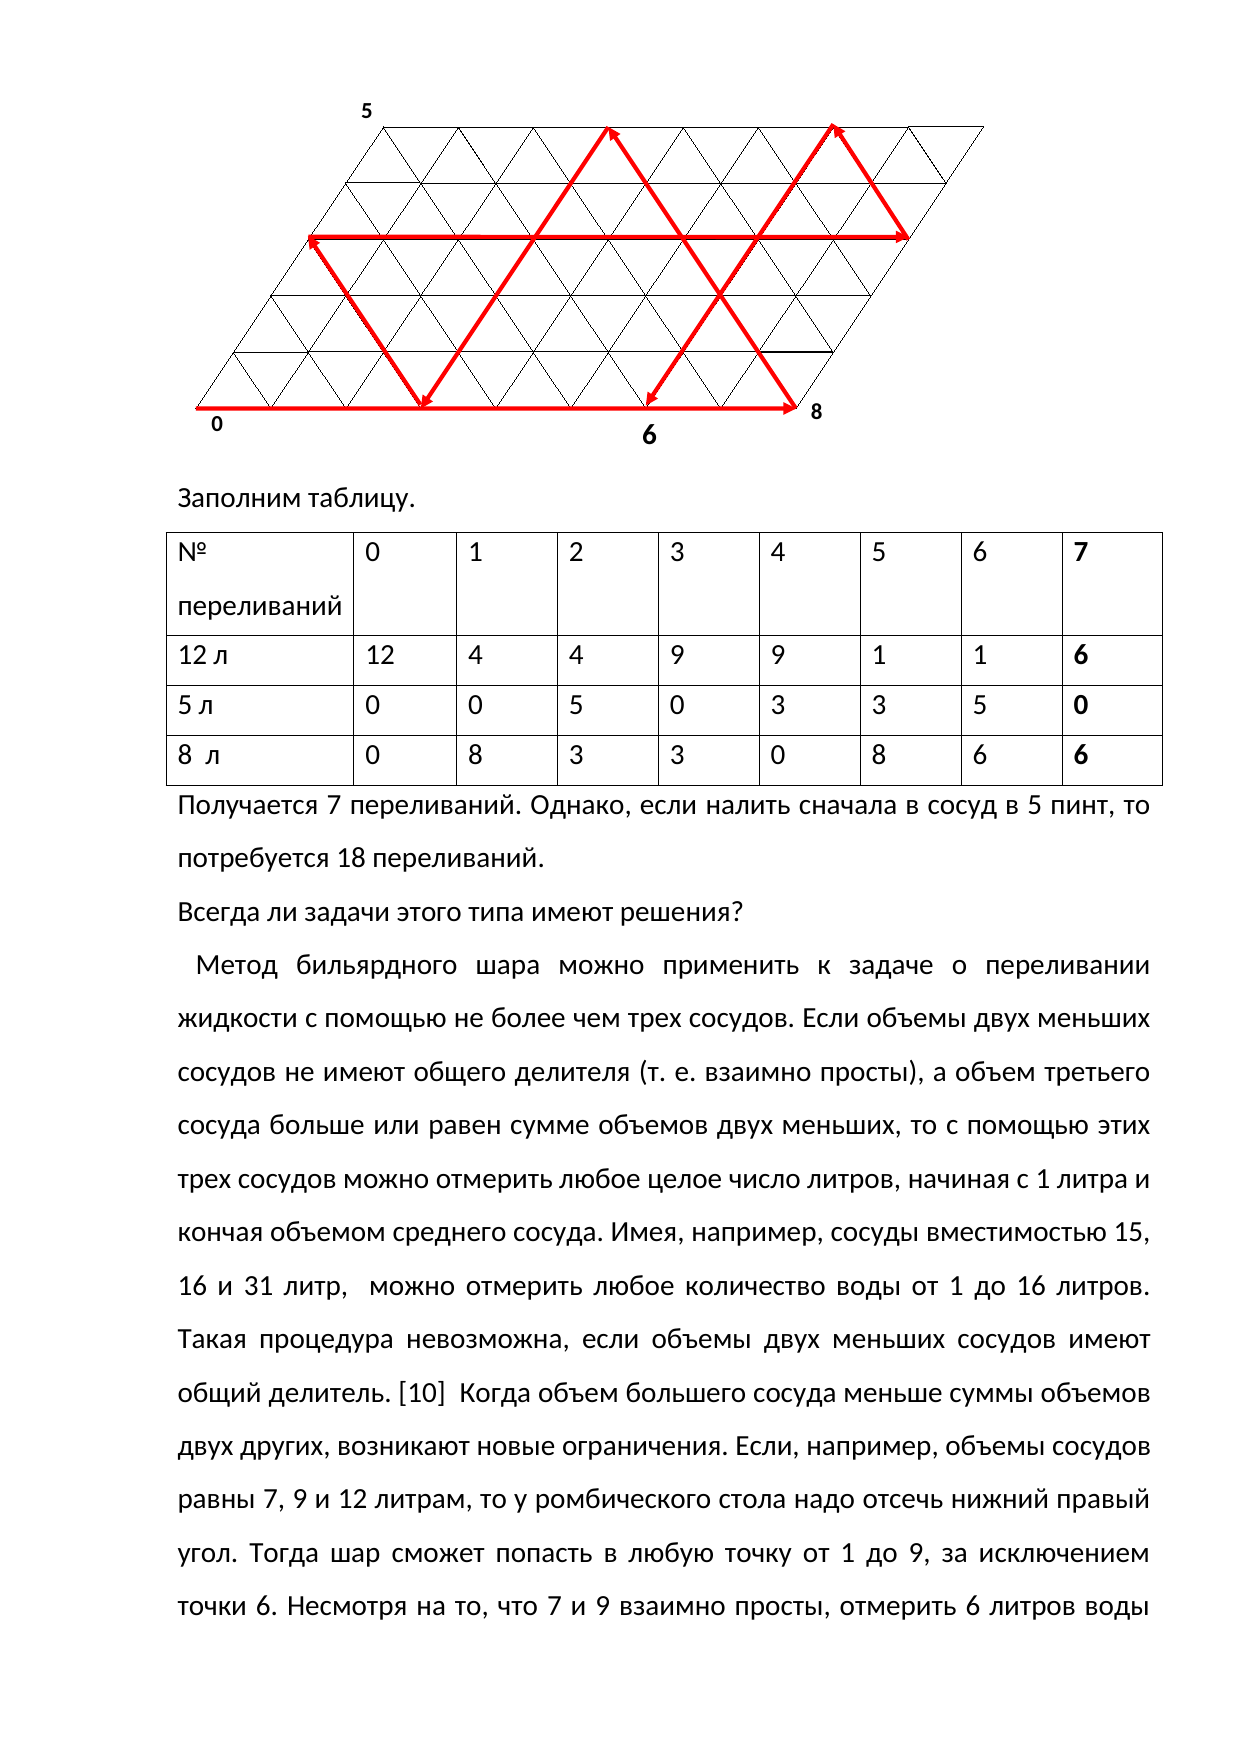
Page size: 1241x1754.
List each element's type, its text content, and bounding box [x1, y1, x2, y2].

text Заполним таблицу. [177, 479, 1152, 514]
table_cell 4 [558, 636, 658, 685]
table_header 6 [962, 533, 1062, 635]
table_cell 9 [659, 636, 759, 685]
table_header 5 [861, 533, 961, 635]
table_cell 0 [1063, 686, 1162, 735]
table_cell 12 [354, 636, 456, 685]
table_cell 0 [760, 736, 860, 785]
table_cell 5 [558, 686, 658, 735]
table_header 2 [558, 533, 658, 635]
table_cell 6 [1063, 736, 1162, 785]
table_cell 6 [962, 736, 1062, 785]
table_header 7 [1063, 533, 1162, 635]
table_cell 3 [558, 736, 658, 785]
table_header 4 [760, 533, 860, 635]
text Получается 7 переливаний. Однако, если налить сначала в сосуд в 5 пинт, то потребуется 18 переливаний. [177, 786, 1152, 875]
table_header 1 [457, 533, 557, 635]
table_cell 1 [861, 636, 961, 685]
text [177, 946, 1152, 1623]
table_cell 0 [354, 686, 456, 735]
table_header 3 [659, 533, 759, 635]
table_cell 8 л [167, 736, 353, 785]
table_cell 6 [1063, 636, 1162, 685]
table_cell 5 [962, 686, 1062, 735]
text Всегда ли задачи этого типа имеют решения? [177, 893, 1152, 928]
table_cell 1 [962, 636, 1062, 685]
table_cell 0 [354, 736, 456, 785]
table_cell 8 [457, 736, 557, 785]
table_cell 5 л [167, 686, 353, 735]
table_cell 8 [861, 736, 961, 785]
table_cell 4 [457, 636, 557, 685]
table_cell 12 л [167, 636, 353, 685]
table_header № переливаний [167, 533, 353, 635]
table_cell 0 [659, 686, 759, 735]
table_header 0 [354, 533, 456, 635]
table_cell 3 [861, 686, 961, 735]
table_cell 3 [659, 736, 759, 785]
table_cell 9 [760, 636, 860, 685]
table_cell 3 [760, 686, 860, 735]
table_cell 0 [457, 686, 557, 735]
